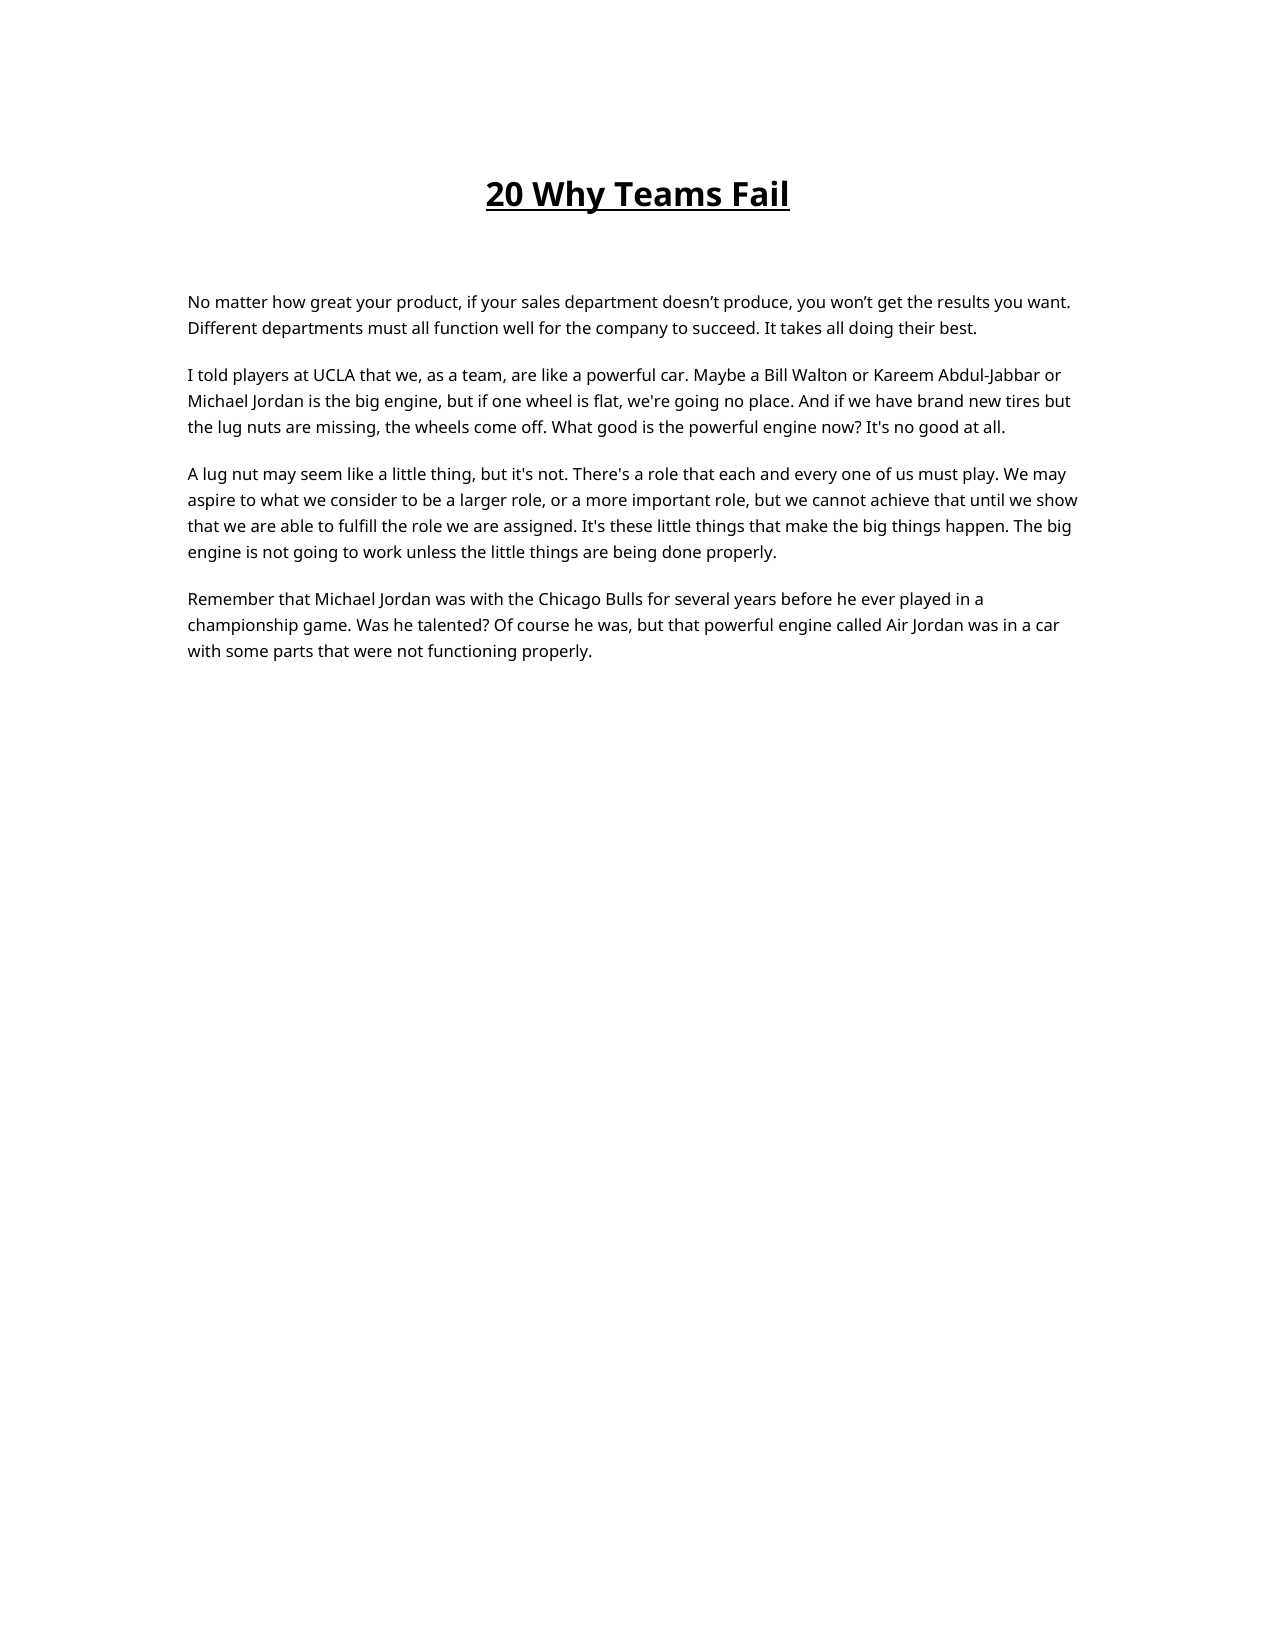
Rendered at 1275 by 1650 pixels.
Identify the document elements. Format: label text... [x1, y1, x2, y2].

text I told players at UCLA that we, as a team, are like a powerful car. Maybe a Bill Walton or Kareem Abdul-Jabbar or Michael Jordan is the big engine, but if one wheel is flat, we're going no place. And if we have brand new tires but the lug nuts are missing, the wheels come off. What good is the powerful engine now? It's no good at all. [187, 364, 1087, 438]
text A lug nut may seem like a little thing, but it's not. There's a role that each and every one of us must play. We may aspire to what we consider to be a larger role, or a more important role, but we cannot achieve that until we show that we are able to fulfill the role we are assigned. It's these little things that make the big things happen. The big engine is not going to work unless the little things are being done properly. [187, 463, 1087, 563]
text Remember that Michael Jordan was with the Chicago Bulls for several years before he ever played in a championship game. Was he talented? Of course he was, but that powerful engine called Air Jordan was in a car with some parts that were not functioning properly. [187, 588, 1087, 662]
subtitle 20 Why Teams Fail [187, 171, 1087, 216]
text No matter how great your product, if your sales department doesn’t produce, you won’t get the results you want. Different departments must all function well for the company to succeed. It takes all doing their best. [187, 291, 1087, 339]
